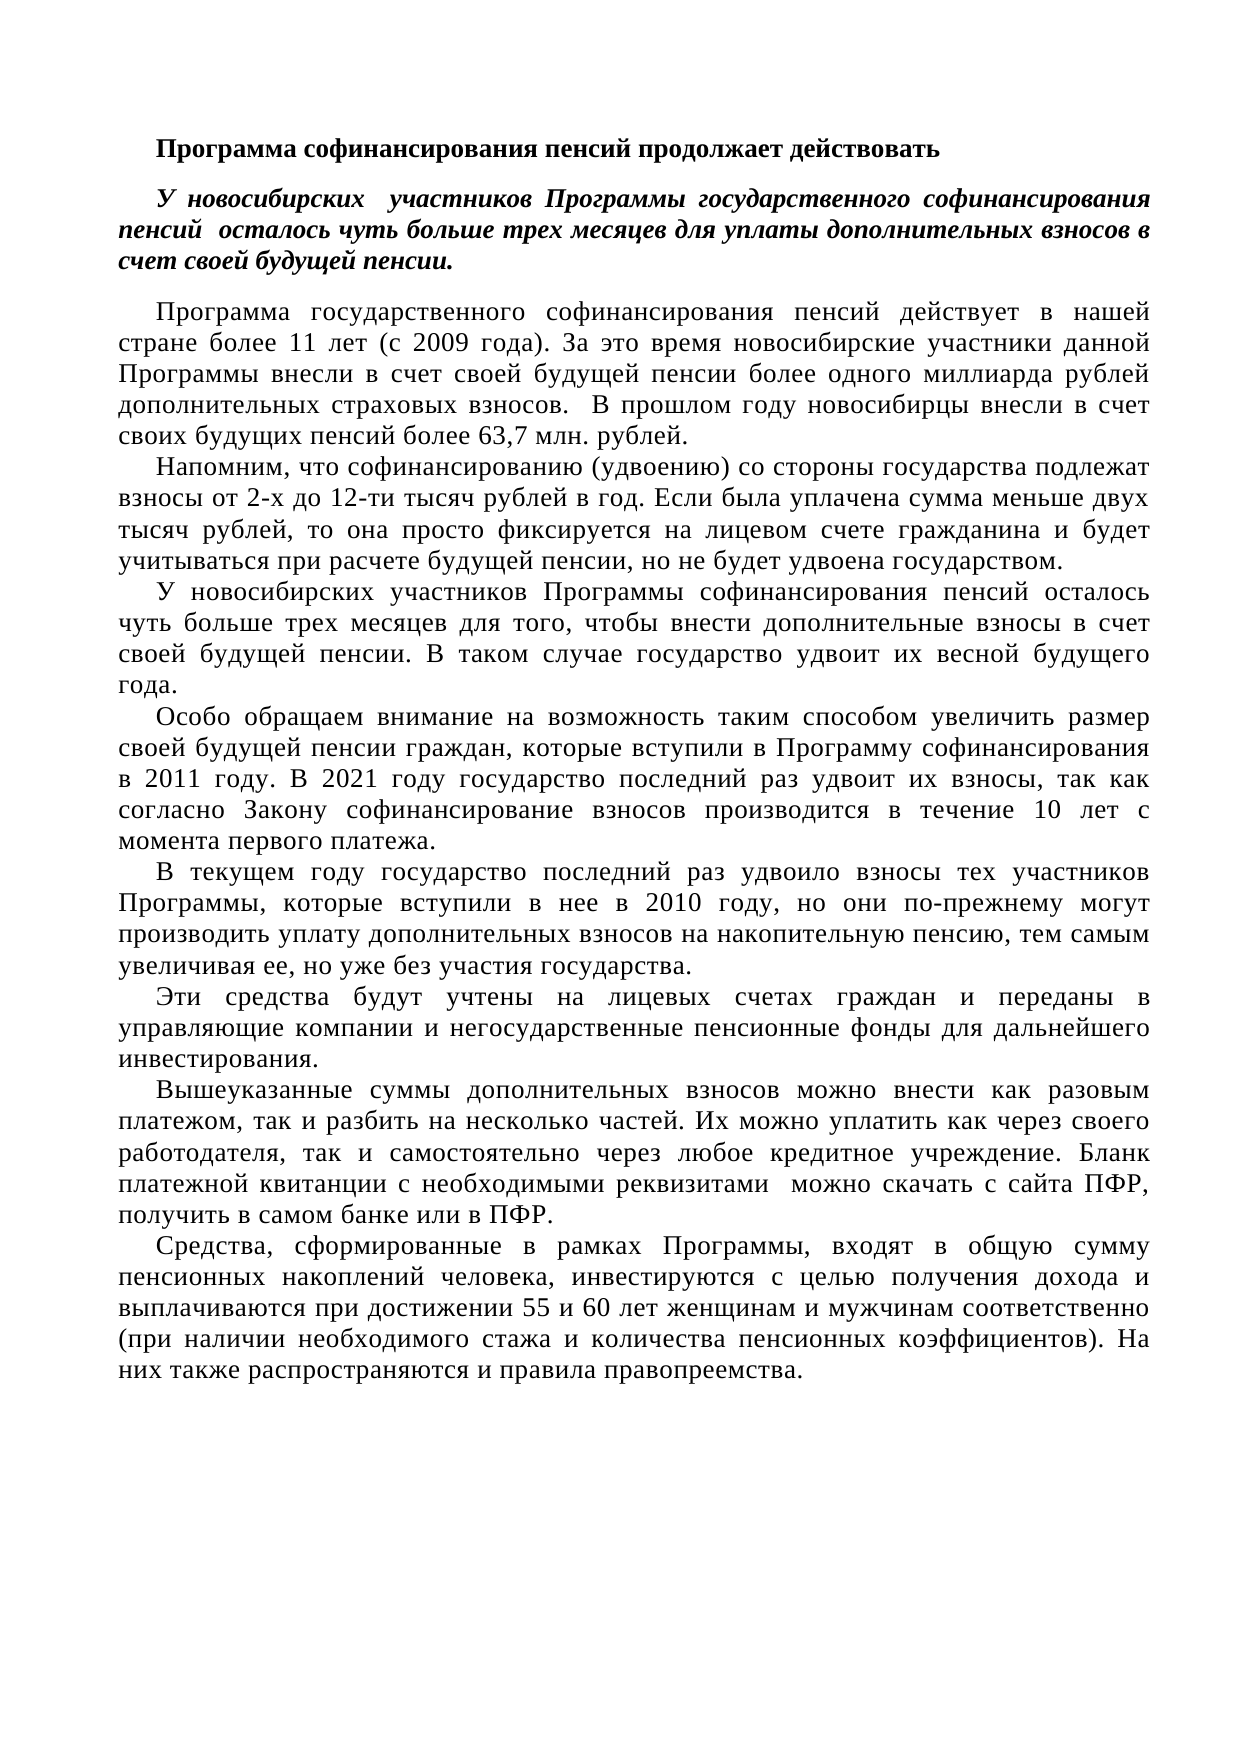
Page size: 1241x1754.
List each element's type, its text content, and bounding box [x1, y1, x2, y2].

text Программа софинансирования пенсий продолжает действовать [118, 132, 1152, 163]
text Напомним, что софинансированию (удвоению) со стороны государства подлежат взносы от 2-х до 12-ти тысяч рублей в год. Если была уплачена сумма меньше двух тысяч рублей, то она просто фиксируется на лицевом счете гражданина и будет учитываться при расчете будущей пенсии, но не будет удвоена государством. [118, 450, 1152, 575]
text В текущем году государство последний раз удвоило взносы тех участников Программы, которые вступили в нее в 2010 году, но они по-прежнему могут производить уплату дополнительных взносов на накопительную пенсию, тем самым увеличивая ее, но уже без участия государства. [118, 855, 1152, 980]
text Средства, сформированные в рамках Программы, входят в общую сумму пенсионных накоплений человека, инвестируются с целью получения дохода и выплачиваются при достижении 55 и 60 лет женщинам и мужчинам соответственно (при наличии необходимого стажа и количества пенсионных коэффициентов). На них также распространяются и правила правопреемства. [118, 1229, 1152, 1385]
text У новосибирских участников Программы софинансирования пенсий осталось чуть больше трех месяцев для того, чтобы внести дополнительные взносы в счет своей будущей пенсии. В таком случае государство удвоит их весной будущего года. [118, 575, 1152, 699]
text У новосибирских участников Программы государственного софинансирования пенсий осталось чуть больше трех месяцев для уплаты дополнительных взносов в счет своей будущей пенсии. [118, 182, 1152, 276]
text Особо обращаем внимание на возможность таким способом увеличить размер своей будущей пенсии граждан, которые вступили в Программу софинансирования в 2011 году. В 2021 году государство последний раз удвоит их взносы, так как согласно Закону софинансирование взносов производится в течение 10 лет с момента первого платежа. [118, 699, 1152, 855]
text Вышеуказанные суммы дополнительных взносов можно внести как разовым платежом, так и разбить на несколько частей. Их можно уплатить как через своего работодателя, так и самостоятельно через любое кредитное учреждение. Бланк платежной квитанции с необходимыми реквизитами можно скачать с сайта ПФР, получить в самом банке или в ПФР. [118, 1073, 1152, 1229]
text Программа государственного софинансирования пенсий действует в нашей стране более 11 лет (с 2009 года). За это время новосибирские участники данной Программы внесли в счет своей будущей пенсии более одного миллиарда рублей дополнительных страховых взносов. В прошлом году новосибирцы внесли в счет своих будущих пенсий более 63,7 млн. рублей. [118, 295, 1152, 450]
text Эти средства будут учтены на лицевых счетах граждан и переданы в управляющие компании и негосударственные пенсионные фонды для дальнейшего инвестирования. [118, 980, 1152, 1073]
